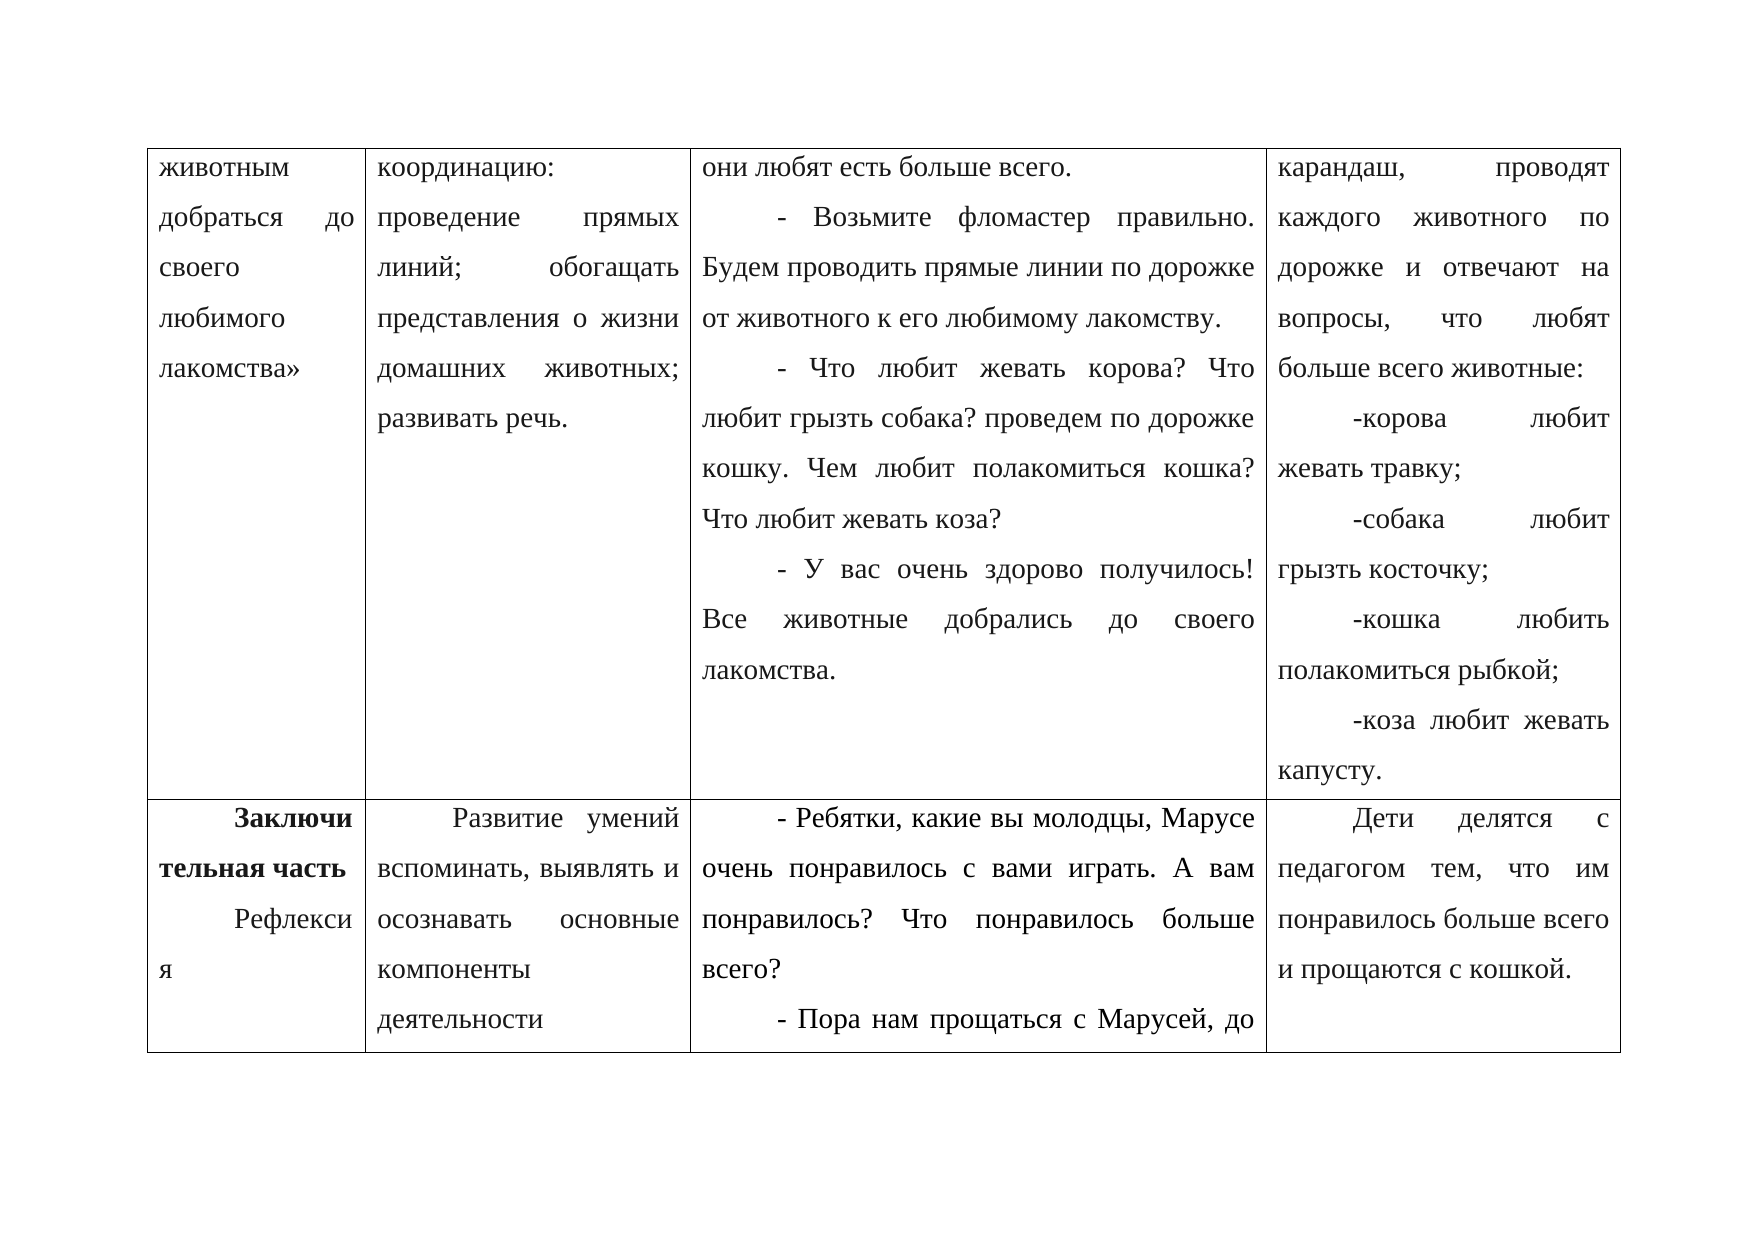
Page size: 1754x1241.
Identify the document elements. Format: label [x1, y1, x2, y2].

table_cell [691, 149, 1266, 799]
table_cell [148, 800, 365, 1052]
table_cell [1267, 149, 1620, 799]
table_cell [691, 800, 1266, 1052]
table_cell [148, 149, 365, 799]
table_cell [366, 149, 690, 799]
table_cell [366, 800, 690, 1052]
table_cell [1267, 800, 1620, 1052]
